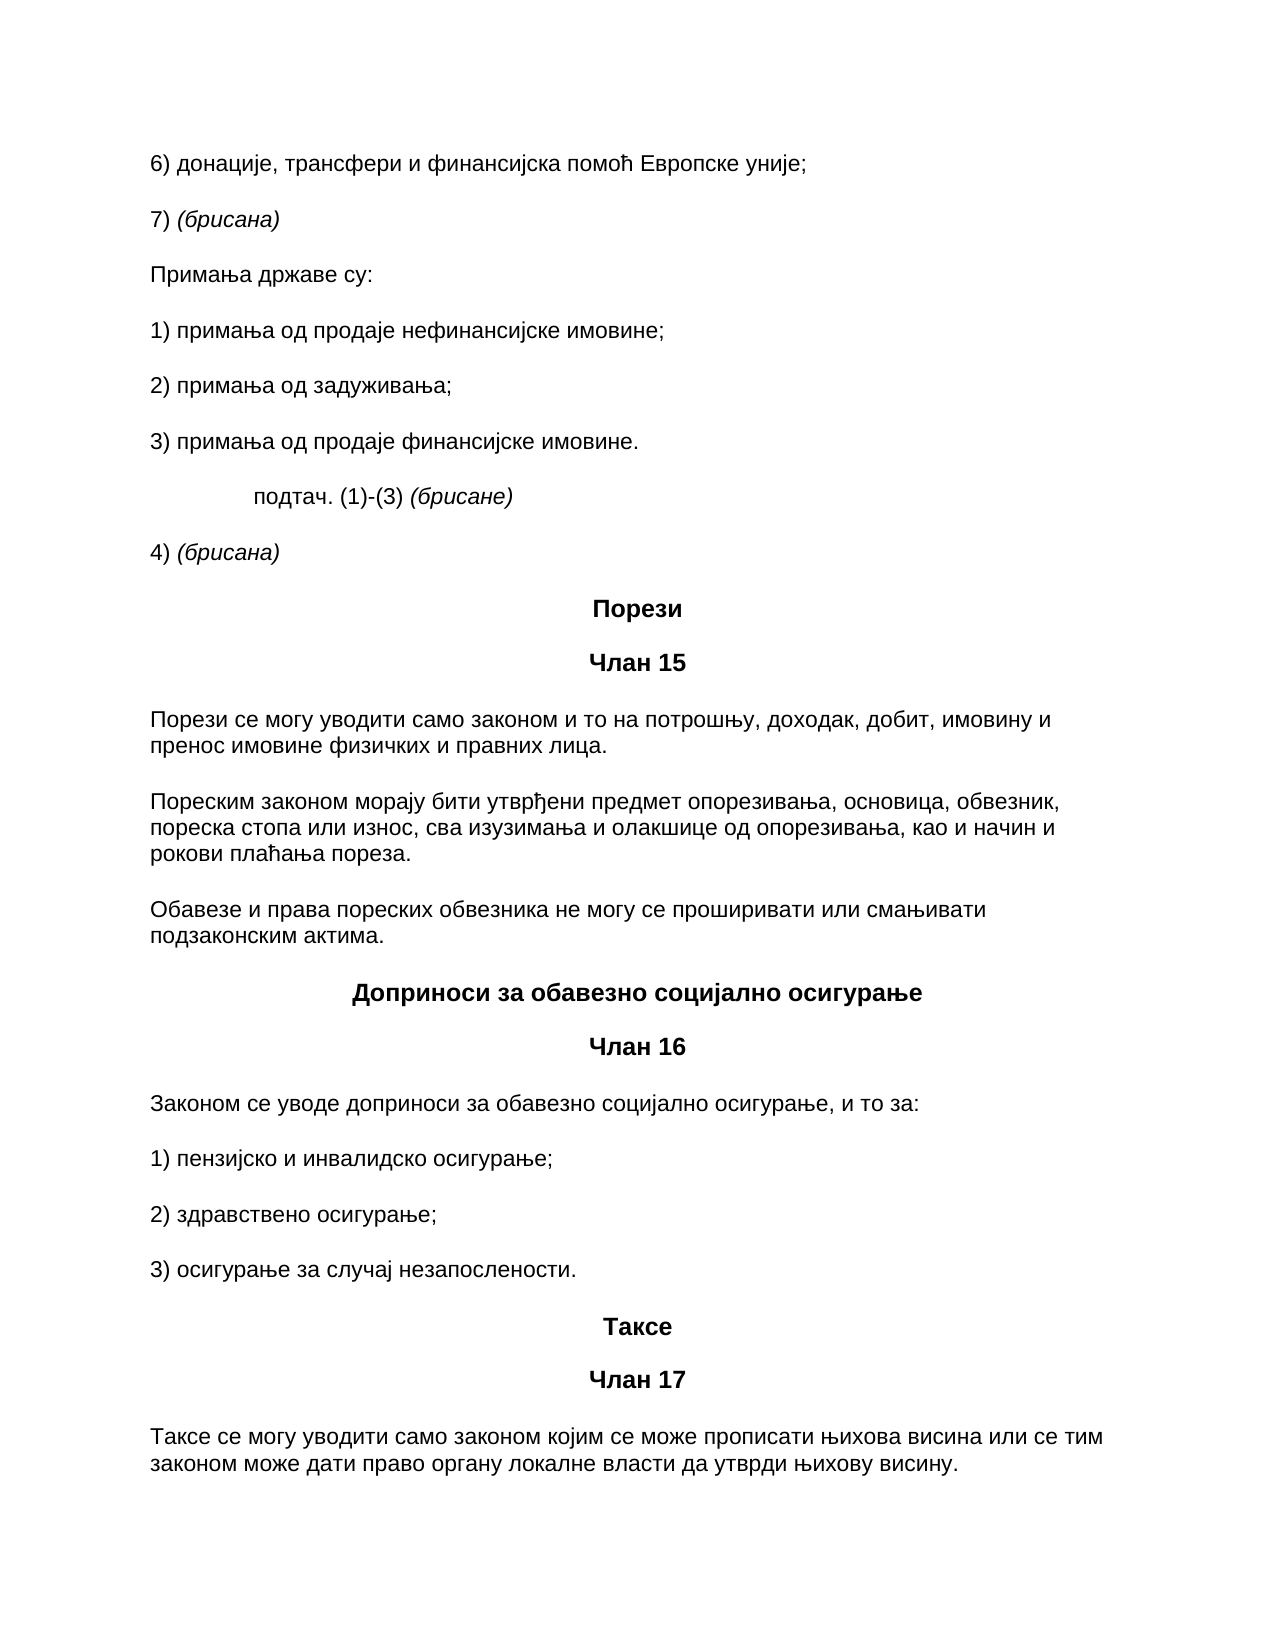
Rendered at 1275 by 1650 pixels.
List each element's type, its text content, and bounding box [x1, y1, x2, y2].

text 2) примања од задуживања; [150, 372, 1125, 398]
text Таксе [150, 1312, 1125, 1340]
text 1) пензијско и инвалидско осигурање; [150, 1145, 1125, 1171]
text Таксе се могу уводити само законом којим се може прописати њихова висина или се тим законом може дати право органу локалне власти да утврди њихову висину. [150, 1423, 1125, 1476]
text подтач. (1)-(3) (брисане) [253, 483, 1125, 509]
text Пореским законом морају бити утврђени предмет опорезивања, основица, обвезник, пореска стопа или износ, сва изузимања и олакшице од опорезивања, као и начин и рокови плаћања пореза. [150, 788, 1125, 867]
text Законом се уводе доприноси за обавезно социјално осигурање, и то за: [150, 1089, 1125, 1116]
text 3) осигурање за случај незапослености. [150, 1256, 1125, 1282]
text Порези се могу уводити само законом и то на потрошњу, доходак, добит, имовину и пренос имовине физичких и правних лица. [150, 706, 1125, 758]
text Члан 15 [150, 648, 1125, 677]
text 3) примања од продаје финансијске имовине. [150, 428, 1125, 454]
text Доприноси за обавезно социјално осигурање [150, 978, 1125, 1007]
text Примања државе су: [150, 261, 1125, 287]
text Обавезе и права пореских обвезника не могу се проширивати или смањивати подзаконским актима. [150, 896, 1125, 949]
text Члан 17 [150, 1365, 1125, 1394]
text 1) примања од продаје нефинансијске имовине; [150, 317, 1125, 343]
text 2) здравствено осигурање; [150, 1201, 1125, 1227]
text 4) (брисана) [150, 539, 1125, 565]
text Члан 16 [150, 1032, 1125, 1060]
text Порези [150, 594, 1125, 623]
text 6) донације, трансфери и финансијска помоћ Европске уније; [150, 150, 1125, 176]
text 7) (брисана) [150, 206, 1125, 232]
